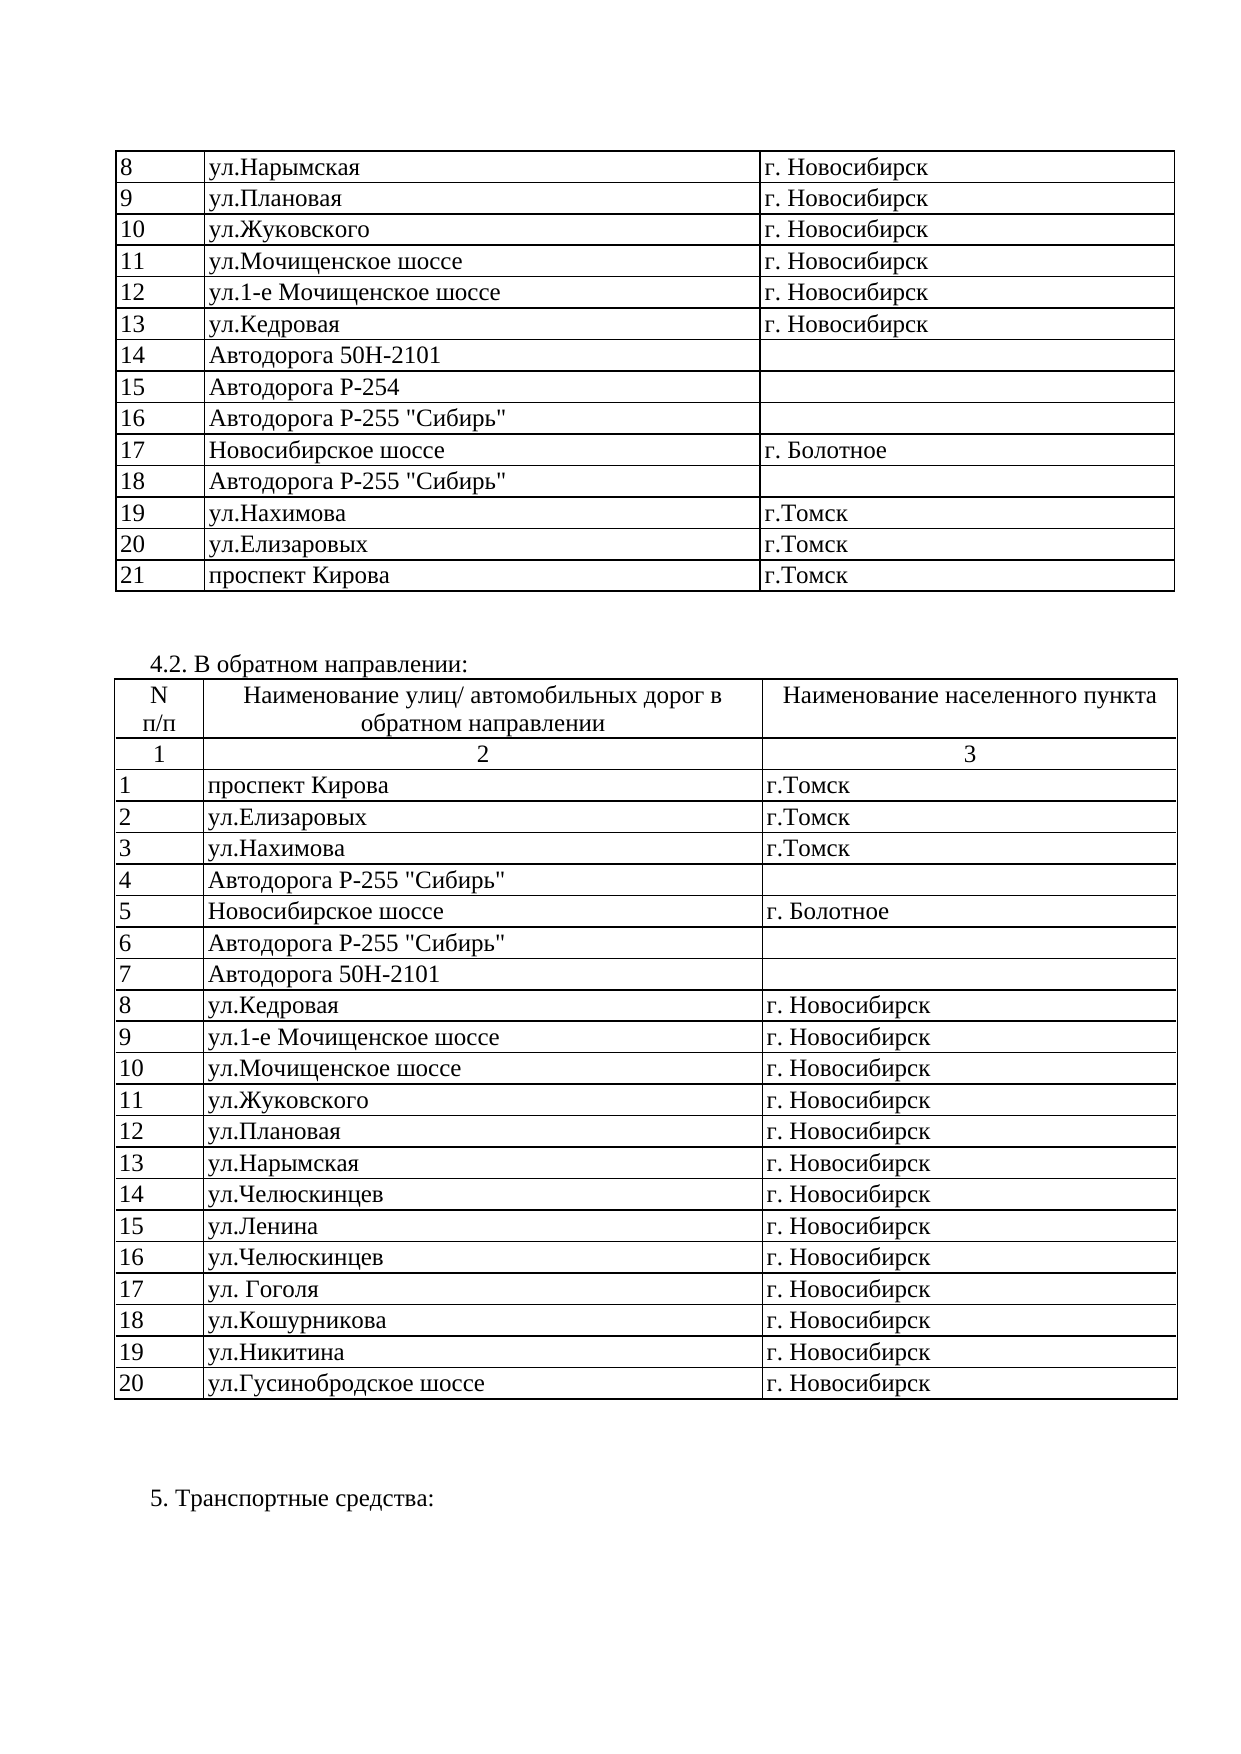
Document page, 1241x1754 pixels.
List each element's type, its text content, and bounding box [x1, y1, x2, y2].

table_cell г. Новосибирск [763, 1209, 1177, 1241]
table_cell г. Новосибирск [763, 1335, 1177, 1366]
table_cell г. Новосибирск [763, 1178, 1177, 1209]
table_cell ул.Нарымская [204, 1148, 762, 1178]
table_cell г. Новосибирск [763, 1052, 1177, 1083]
table_cell 8 [117, 152, 204, 181]
table_cell 2 [204, 739, 762, 769]
table_cell 15 [115, 1210, 203, 1241]
table_cell 19 [115, 1336, 203, 1366]
table_cell г. Новосибирск [763, 1272, 1177, 1303]
table_cell ул.Плановая [205, 183, 759, 213]
table_cell 12 [115, 1116, 203, 1146]
table_cell ул.Елизаровых [204, 802, 762, 832]
table_cell 11 [115, 1084, 203, 1115]
table_cell г. Новосибирск [763, 1115, 1177, 1146]
table_cell 7 [115, 959, 203, 989]
table_cell [763, 926, 1177, 957]
table_cell 19 [117, 498, 204, 527]
table_cell г. Новосибирск [763, 1146, 1177, 1178]
table_cell [761, 372, 1174, 402]
table_cell ул.Кошурникова [204, 1305, 762, 1335]
table_cell 14 [115, 1179, 203, 1209]
table_cell ул.Нарымская [205, 152, 759, 181]
table_cell Новосибирское шоссе [205, 435, 759, 464]
table_cell ул.Ленина [204, 1211, 762, 1241]
table_cell Автодорога Р-255 "Сибирь" [204, 865, 762, 894]
table_cell г. Новосибирск [761, 215, 1174, 244]
table_cell ул.1-е Мочищенское шоссе [204, 1022, 762, 1052]
table_cell г. Новосибирск [763, 1366, 1177, 1398]
table_cell г. Болотное [763, 895, 1177, 926]
table_cell г. Новосибирск [763, 1020, 1177, 1052]
table_cell 6 [115, 927, 203, 957]
table_cell ул.Плановая [204, 1116, 762, 1146]
table_cell г. Новосибирск [763, 989, 1177, 1020]
table_cell проспект Кирова [205, 561, 759, 590]
table_cell г. Новосибирск [761, 277, 1174, 307]
table_cell 9 [117, 183, 204, 213]
table_cell проспект Кирова [204, 770, 762, 800]
table_cell Автодорога 50H-2101 [204, 959, 762, 989]
table_cell ул.Жуковского [205, 215, 759, 244]
table_cell 12 [117, 277, 204, 307]
table_cell 8 [115, 990, 203, 1020]
table_cell 1 [115, 770, 203, 800]
table_cell 5 [115, 896, 203, 926]
table_cell ул.Мочищенское шоссе [204, 1053, 762, 1083]
table_cell 18 [117, 466, 204, 496]
table_cell [761, 466, 1174, 496]
table_cell ул.Гусинобродское шоссе [204, 1368, 762, 1398]
table_cell Автодорога 50H-2101 [205, 340, 759, 370]
text 4.2. В обратном направлении: [150, 649, 1090, 678]
table_cell г. Новосибирск [763, 1083, 1177, 1115]
table_cell Автодорога Р-255 "Сибирь" [205, 403, 759, 433]
table_cell ул.1-е Мочищенское шоссе [205, 277, 759, 307]
table_cell Автодорога Р-254 [205, 372, 759, 402]
table_cell 13 [115, 1147, 203, 1178]
table_cell ул.Кедровая [205, 309, 759, 339]
table_cell г.Томск [763, 800, 1177, 832]
table_cell 21 [117, 561, 204, 590]
table_cell ул.Нахимова [205, 498, 759, 527]
table_cell 2 [115, 801, 203, 832]
table_cell г. Новосибирск [763, 1241, 1177, 1272]
table_cell 15 [117, 372, 204, 402]
text 5. Транспортные средства: [150, 1483, 1090, 1512]
table_cell 14 [117, 340, 204, 370]
table_cell г. Новосибирск [761, 183, 1174, 213]
table_cell 17 [115, 1273, 203, 1303]
table_cell 10 [115, 1053, 203, 1083]
table_cell г.Томск [763, 769, 1177, 800]
table_cell г. Новосибирск [761, 152, 1174, 181]
table_cell г. Новосибирск [763, 1304, 1177, 1335]
table_cell Новосибирское шоссе [204, 896, 762, 926]
table_cell г.Томск [761, 498, 1174, 527]
table_cell ул.Жуковского [204, 1085, 762, 1115]
table_cell 3 [115, 833, 203, 863]
table_cell [761, 403, 1174, 433]
table_cell ул.Кедровая [204, 991, 762, 1020]
table_cell г.Томск [763, 832, 1177, 863]
table_header N п/п [115, 680, 203, 737]
table_cell ул.Елизаровых [205, 529, 759, 559]
table_cell ул. Гоголя [204, 1274, 762, 1303]
table_cell Автодорога Р-255 "Сибирь" [205, 466, 759, 496]
table_cell [763, 863, 1177, 894]
table_cell ул.Челюскинцев [204, 1242, 762, 1272]
table_header Наименование населенного пункта [763, 680, 1177, 737]
table_cell 16 [115, 1242, 203, 1272]
table_cell 9 [115, 1021, 203, 1052]
table_cell 1 [115, 738, 203, 769]
table_cell г. Болотное [761, 435, 1174, 464]
table_cell г. Новосибирск [761, 246, 1174, 276]
table_cell г. Новосибирск [761, 309, 1174, 339]
table_cell ул.Мочищенское шоссе [205, 246, 759, 276]
table_cell 10 [117, 215, 204, 244]
table_cell 20 [115, 1368, 203, 1398]
table_cell Автодорога Р-255 "Сибирь" [204, 928, 762, 957]
table_cell 18 [115, 1305, 203, 1335]
table_cell 13 [117, 309, 204, 339]
table_cell [761, 340, 1174, 370]
table_cell 4 [115, 864, 203, 894]
table_cell ул.Челюскинцев [204, 1179, 762, 1209]
table_cell г.Томск [761, 529, 1174, 559]
table_cell ул.Нахимова [204, 833, 762, 863]
table_cell 17 [117, 435, 204, 464]
table_cell 3 [763, 737, 1177, 769]
table_cell г.Томск [761, 561, 1174, 590]
table_cell 11 [117, 246, 204, 276]
table_cell 20 [117, 529, 204, 559]
table_cell [763, 958, 1177, 989]
table_cell 16 [117, 403, 204, 433]
table_cell ул.Никитина [204, 1337, 762, 1366]
table_header Наименование улиц/ автомобильных дорог в обратном направлении [204, 680, 762, 737]
